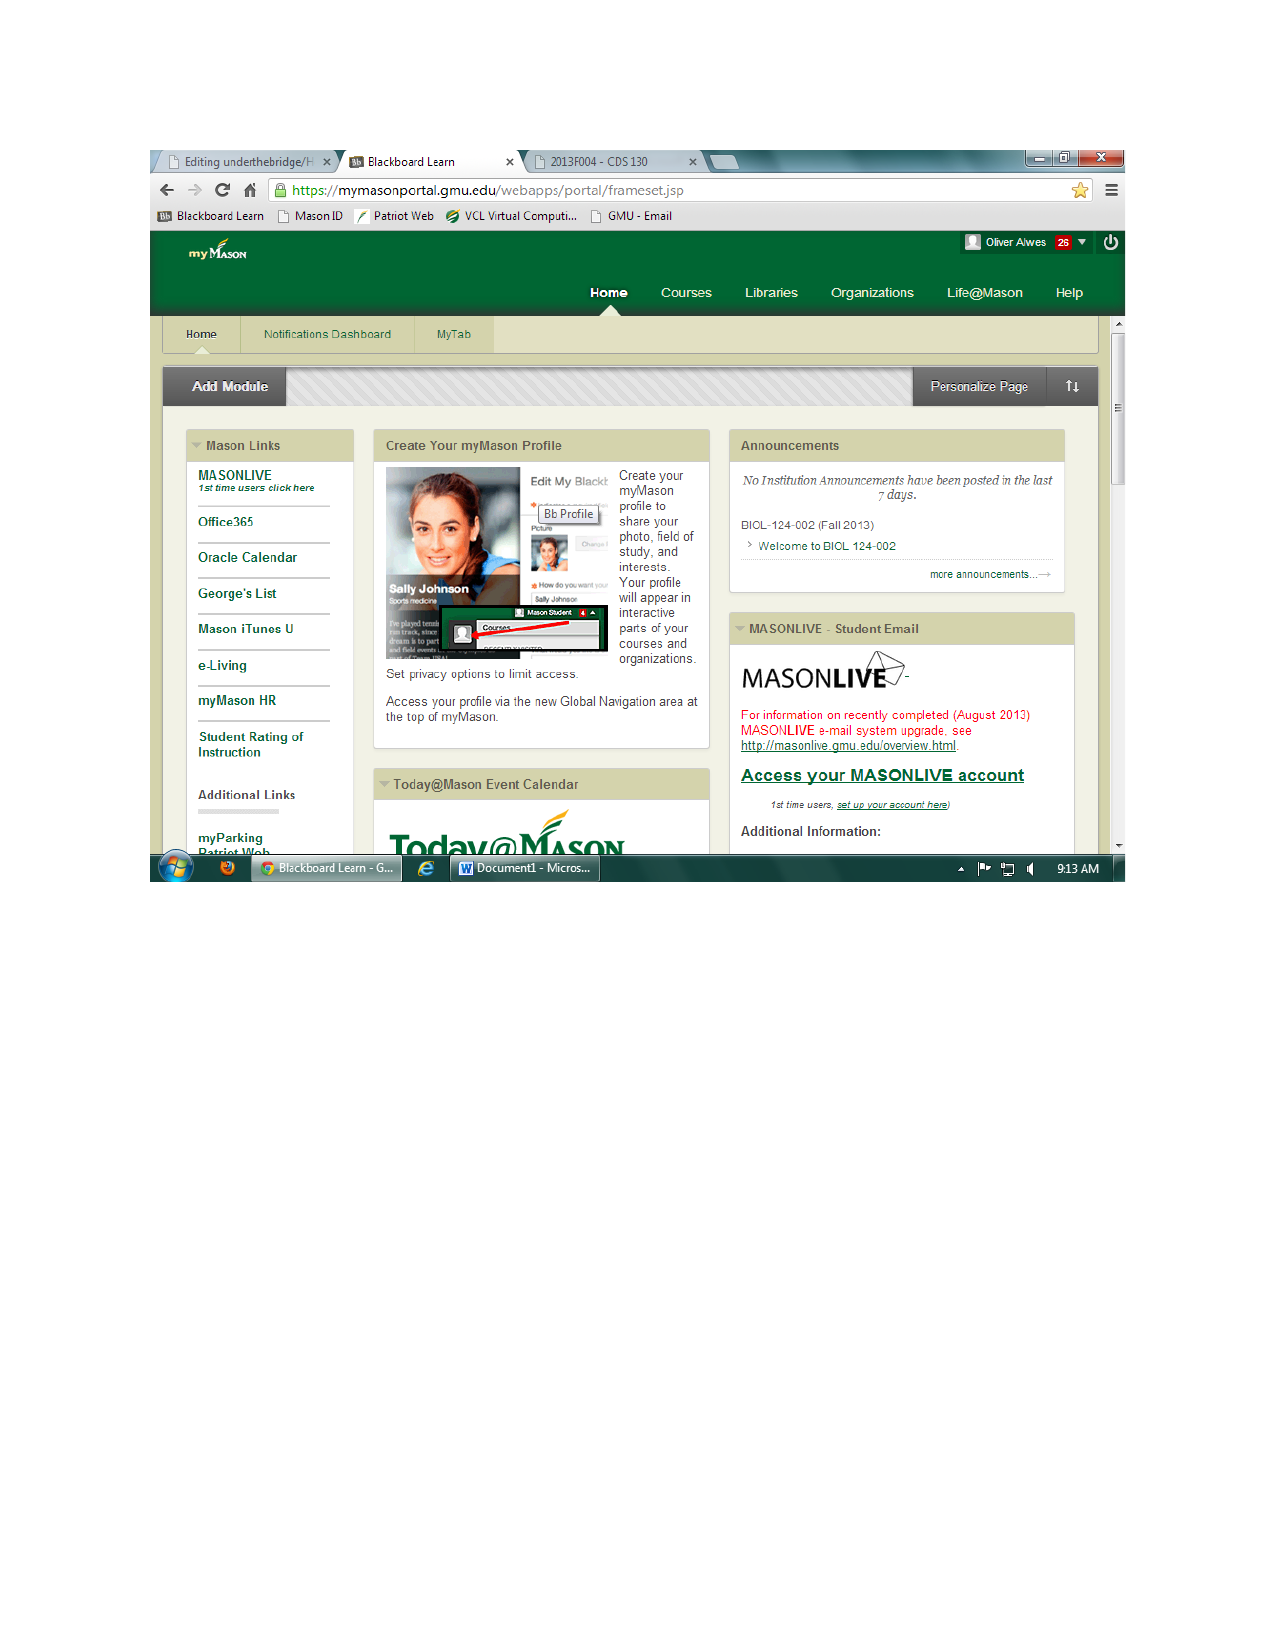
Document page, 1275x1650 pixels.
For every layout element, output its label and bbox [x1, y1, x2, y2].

picture [150, 150, 1125, 882]
